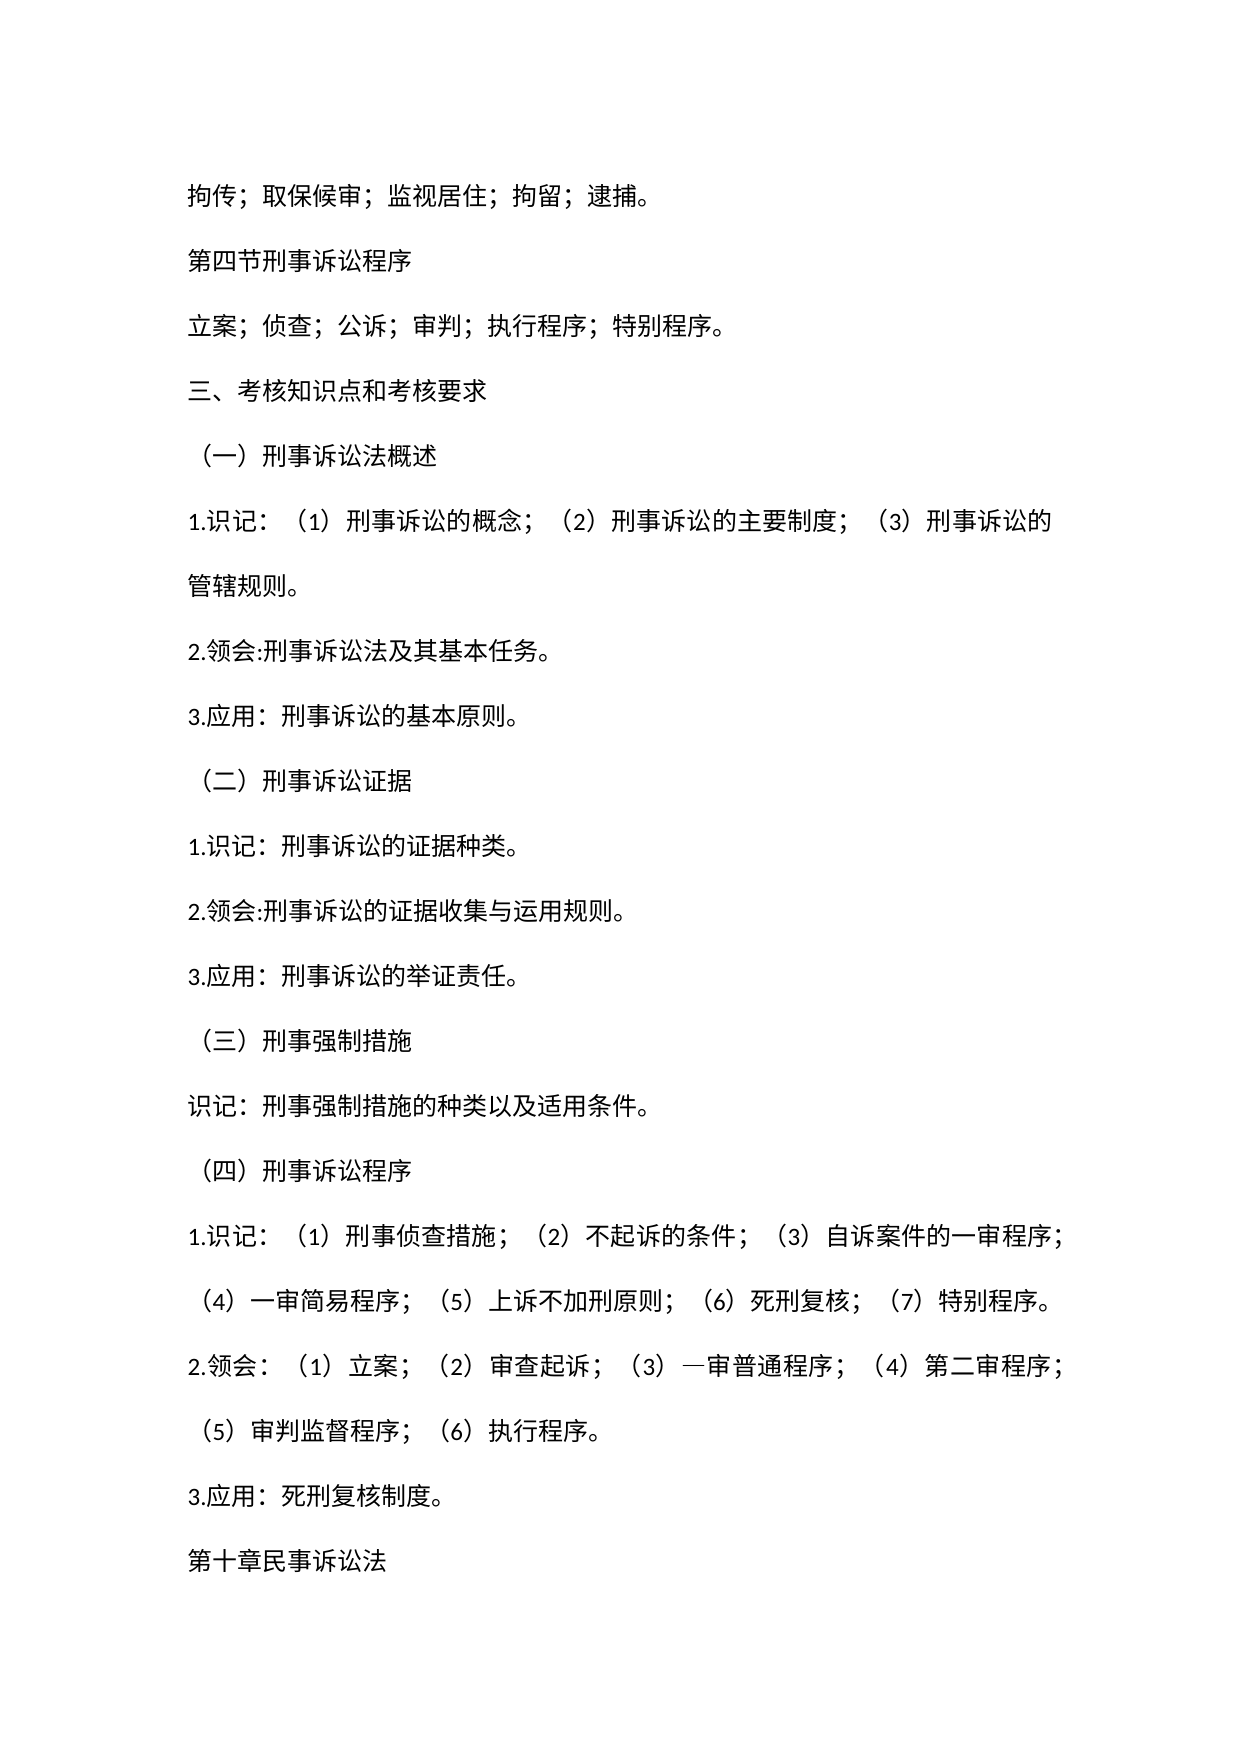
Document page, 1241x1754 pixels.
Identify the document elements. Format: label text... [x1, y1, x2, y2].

text （三）刑事强制措施 [187, 1007, 1053, 1072]
text 3.应用：死刑复核制度。 [187, 1462, 1053, 1527]
text （四）刑事诉讼程序 [187, 1137, 1053, 1202]
text 3.应用：刑事诉讼的举证责任。 [187, 942, 1053, 1007]
text （二）刑事诉讼证据 [187, 747, 1053, 812]
text 识记：刑事强制措施的种类以及适用条件。 [187, 1072, 1053, 1137]
text 立案；侦查；公诉；审判；执行程序；特别程序。 [187, 292, 1053, 357]
text 2.领会：（1）立案；（2）审查起诉；（3）—审普通程序；（4）第二审程序；（5）审判监督程序；（6）执行程序。 [187, 1332, 1053, 1462]
text 三、考核知识点和考核要求 [187, 357, 1053, 422]
text 2.领会:刑事诉讼的证据收集与运用规则。 [187, 877, 1053, 942]
text 拘传；取保候审；监视居住；拘留；逮捕。 [187, 162, 1053, 227]
text 1.识记：（1）刑事诉讼的概念；（2）刑事诉讼的主要制度；（3）刑事诉讼的管辖规则。 [187, 487, 1053, 617]
text （一）刑事诉讼法概述 [187, 422, 1053, 487]
text 第十章民事诉讼法 [187, 1527, 1053, 1592]
text 3.应用：刑事诉讼的基本原则。 [187, 682, 1053, 747]
text 1.识记：刑事诉讼的证据种类。 [187, 812, 1053, 877]
text 2.领会:刑事诉讼法及其基本任务。 [187, 617, 1053, 682]
text 第四节刑事诉讼程序 [187, 227, 1053, 292]
text 1.识记：（1）刑事侦查措施；（2）不起诉的条件；（3）自诉案件的一审程序；（4）一审简易程序；（5）上诉不加刑原则；（6）死刑复核；（7）特别程序。 [187, 1202, 1053, 1332]
